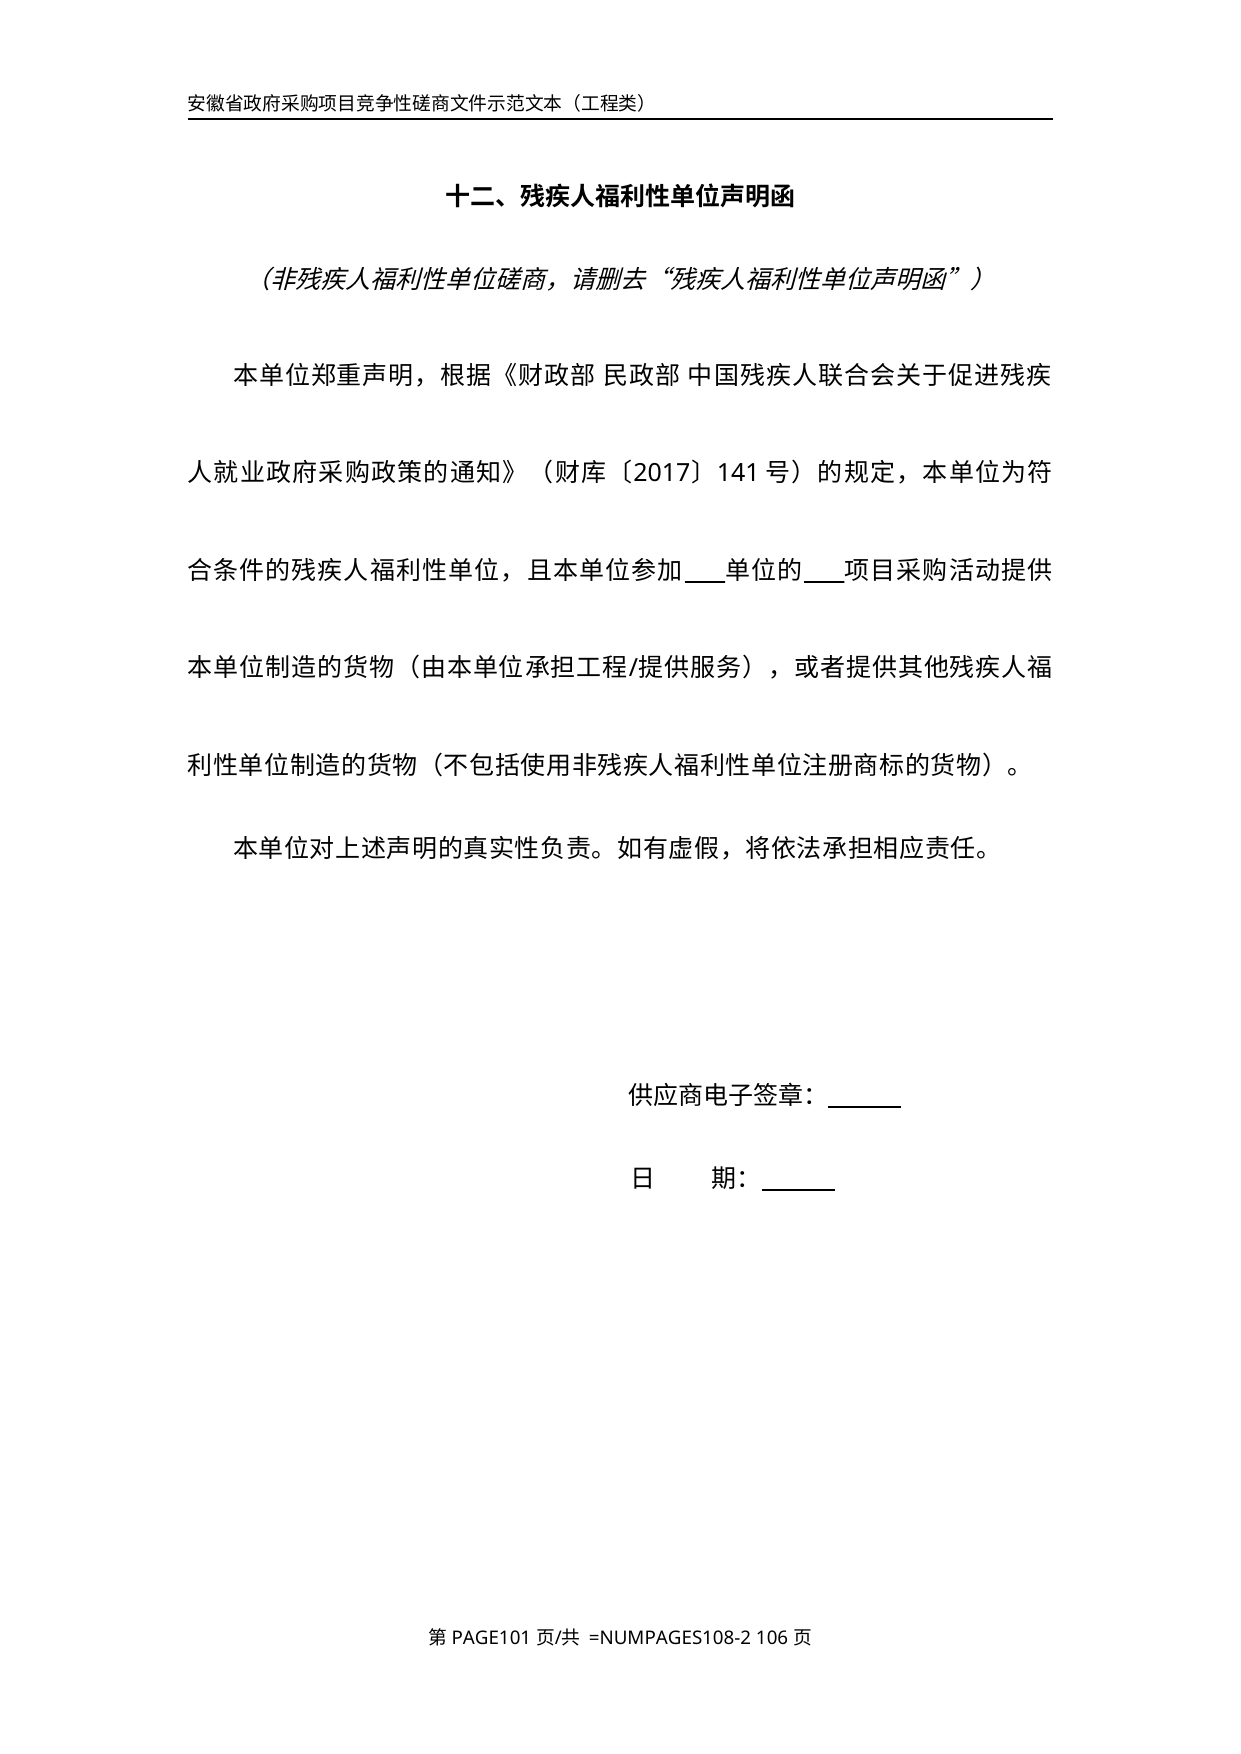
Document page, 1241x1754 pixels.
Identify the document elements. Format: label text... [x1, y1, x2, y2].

text 本单位郑重声明，根据《财政部 民政部 中国残疾人联合会关于促进残疾人就业政府采购政策的通知》（财库〔2017〕141号）的规定，本单位为符合条件的残疾人福利性单位，且本单位参加 单位的 项目采购活动提供本单位制造的货物（由本单位承担工程/提供服务），或者提供其他残疾人福利性单位制造的货物（不包括使用非残疾人福利性单位注册商标的货物）。 [187, 341, 1053, 796]
text 日 期： [187, 1144, 1053, 1209]
text 供应商电子签章： [187, 1061, 1053, 1126]
text 本单位对上述声明的真实性负责。如有虚假，将依法承担相应责任。 [187, 814, 1053, 879]
text 十二、残疾人福利性单位声明函 [187, 162, 1053, 227]
text （非残疾人福利性单位磋商，请删去“残疾人福利性单位声明函”） [187, 245, 1053, 310]
